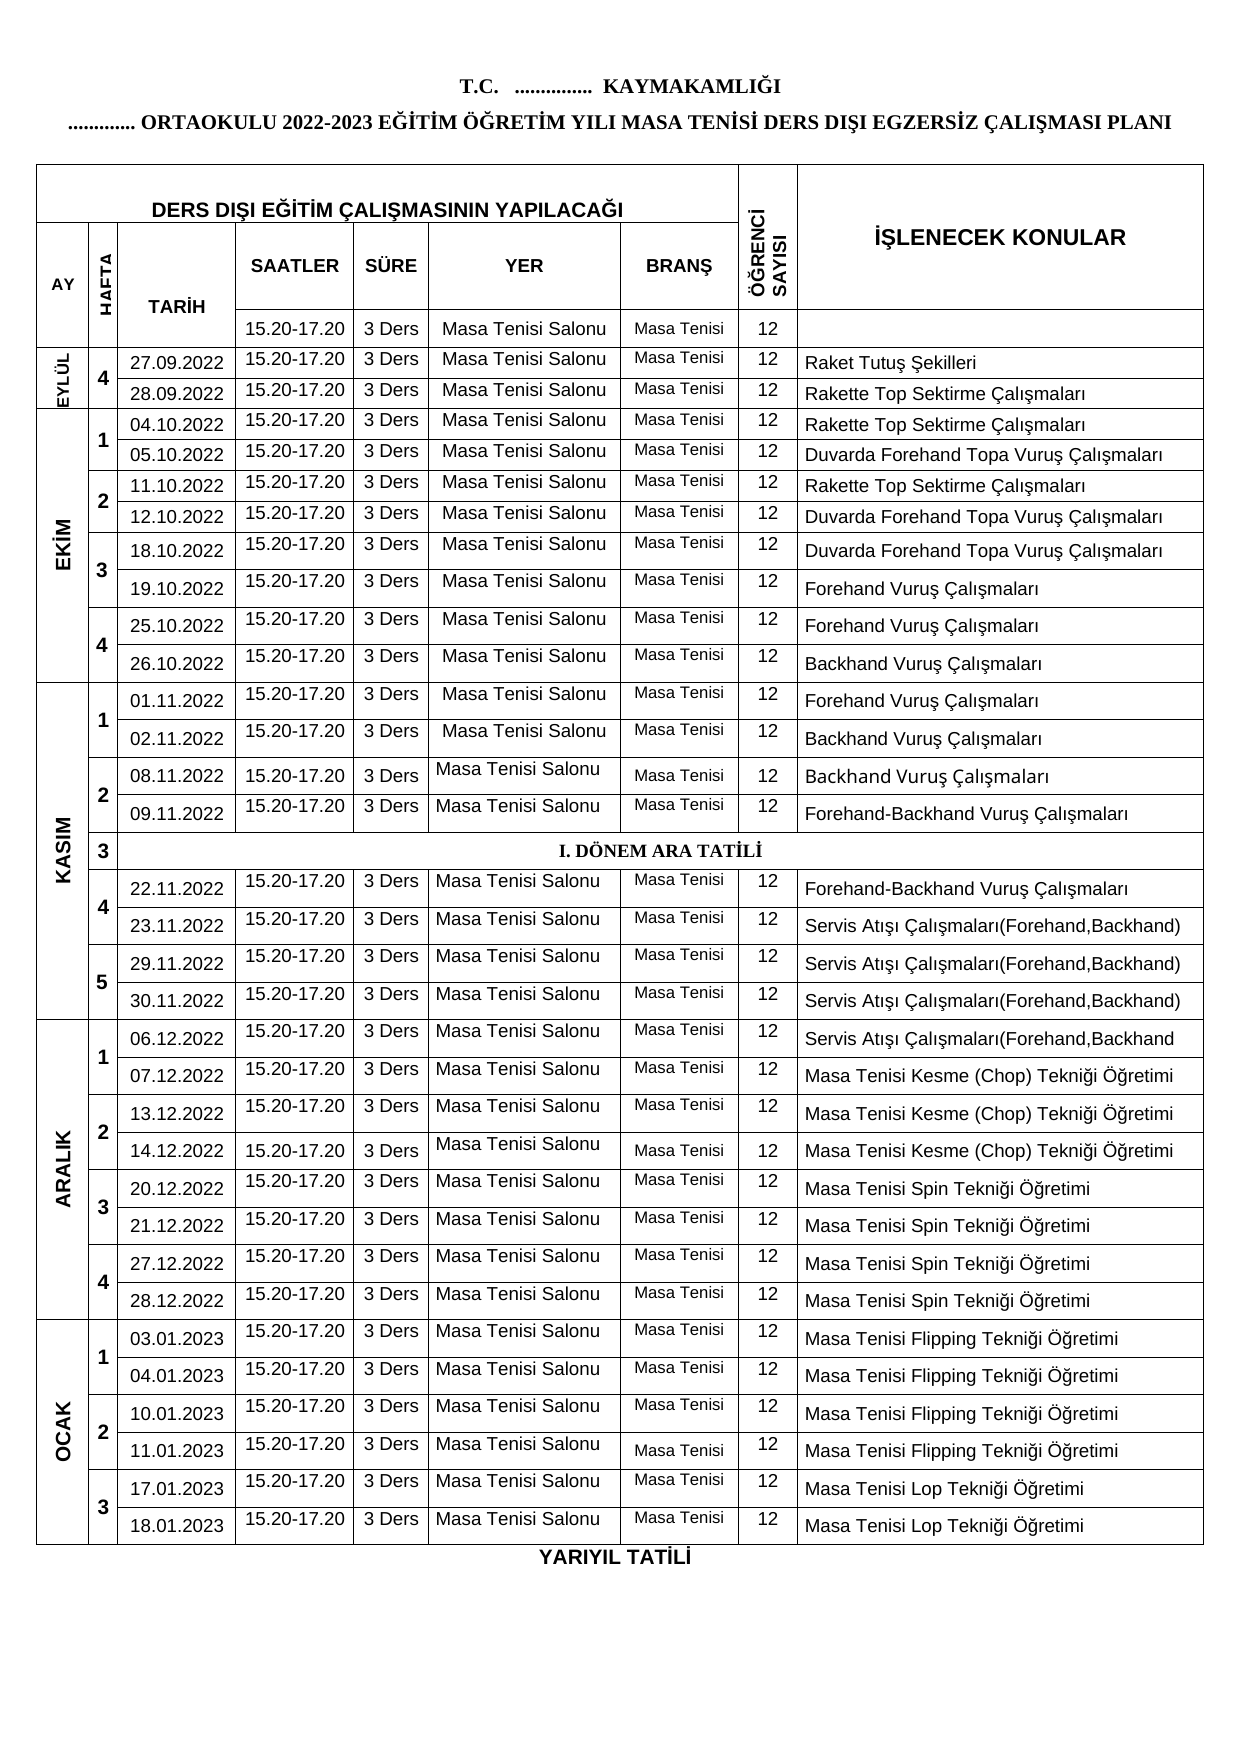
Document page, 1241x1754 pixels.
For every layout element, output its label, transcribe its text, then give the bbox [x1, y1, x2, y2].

table_cell ARALIK [37, 1020, 88, 1319]
table_cell Masa Tenisi Salonu [429, 645, 620, 682]
table_cell 15.20-17.20 [236, 440, 353, 470]
table_cell Masa Tenisi [621, 1283, 738, 1319]
table_cell Masa Tenisi Salonu [429, 720, 620, 757]
table_cell 3 Ders [354, 1208, 428, 1244]
table_cell 15.20-17.20 [236, 908, 353, 944]
table_cell 15.20-17.20 [236, 1283, 353, 1319]
table_cell 3 [89, 533, 117, 607]
table_cell 06.12.2022 [118, 1020, 235, 1057]
table_cell 15.20-17.20 [236, 683, 353, 719]
table_cell 15.20-17.20 [236, 795, 353, 832]
table_cell Masa Tenisi Salonu [429, 533, 620, 569]
table_cell 30.11.2022 [118, 983, 235, 1019]
table_cell Masa Tenisi Salonu [429, 471, 620, 501]
table_cell 12 [739, 758, 797, 794]
table_cell 12 [739, 1395, 797, 1432]
table_cell Forehand Vuruş Çalışmaları [798, 570, 1203, 607]
table_cell Masa Tenisi [621, 683, 738, 719]
table_cell 12 [739, 683, 797, 719]
table_cell 2 [89, 1095, 117, 1169]
table_cell Masa Tenisi [621, 1433, 738, 1469]
table_cell Masa Tenisi [621, 1508, 738, 1544]
table_cell 3 Ders [354, 1133, 428, 1169]
table_cell OCAK [37, 1320, 88, 1544]
table_cell 3 Ders [354, 1020, 428, 1057]
table_cell 04.10.2022 [118, 409, 235, 439]
table_cell 15.20-17.20 [236, 645, 353, 682]
table_cell Masa Tenisi [621, 608, 738, 644]
table_cell Masa Tenisi [621, 348, 738, 377]
table_cell 1 [89, 683, 117, 757]
table_cell Masa Tenisi [621, 1358, 738, 1394]
table_cell SÜRE [354, 223, 428, 309]
table_cell Backhand Vuruş Çalışmaları [798, 758, 1203, 794]
table_cell KASIM [37, 683, 88, 1019]
table_cell 25.10.2022 [118, 608, 235, 644]
table_cell 3 Ders [354, 1058, 428, 1094]
table_cell 3 Ders [354, 645, 428, 682]
table_cell 15.20-17.20 [236, 1245, 353, 1282]
table_cell 12 [739, 471, 797, 501]
table_cell Masa Tenisi Flipping Tekniği Öğretimi [798, 1358, 1203, 1394]
table_cell 3 Ders [354, 1095, 428, 1132]
table_cell Forehand Vuruş Çalışmaları [798, 608, 1203, 644]
table_cell 26.10.2022 [118, 645, 235, 682]
table_cell Masa Tenisi Salonu [429, 683, 620, 719]
table_cell 12 [739, 1320, 797, 1357]
table_cell 12 [739, 1470, 797, 1507]
table_header ÖĞRENCİ SAYISI [739, 165, 797, 309]
table_cell Masa Tenisi Salonu [429, 1283, 620, 1319]
table_cell Masa Tenisi Kesme (Chop) Tekniği Öğretimi [798, 1095, 1203, 1132]
table_cell Masa Tenisi Salonu [429, 570, 620, 607]
table_cell Masa Tenisi Salonu [429, 758, 620, 794]
table_cell 15.20-17.20 [236, 945, 353, 982]
table_cell 3 [89, 1170, 117, 1244]
table_cell Masa Tenisi Salonu [429, 310, 620, 347]
table_cell 12 [739, 870, 797, 907]
table_cell 11.01.2023 [118, 1433, 235, 1469]
table_cell YER [429, 223, 620, 309]
table_cell 4 [89, 1245, 117, 1319]
table_cell 12 [739, 645, 797, 682]
table_cell 15.20-17.20 [236, 1320, 353, 1357]
table_cell Masa Tenisi Spin Tekniği Öğretimi [798, 1245, 1203, 1282]
table_cell Masa Tenisi [621, 440, 738, 470]
table_cell Masa Tenisi Flipping Tekniği Öğretimi [798, 1433, 1203, 1469]
table_cell Duvarda Forehand Topa Vuruş Çalışmaları [798, 533, 1203, 569]
table_cell Masa Tenisi Salonu [429, 1320, 620, 1357]
table_cell Masa Tenisi Salonu [429, 1358, 620, 1394]
table_cell Masa Tenisi Salonu [429, 1095, 620, 1132]
table_cell 27.12.2022 [118, 1245, 235, 1282]
table_cell Servis Atışı Çalışmaları(Forehand,Backhand) [798, 983, 1203, 1019]
table_cell Masa Tenisi Salonu [429, 348, 620, 377]
table_cell I. DÖNEM ARA TATİLİ [118, 833, 1203, 869]
table_cell 20.12.2022 [118, 1170, 235, 1207]
table_cell 1 [89, 1320, 117, 1394]
table_cell 04.01.2023 [118, 1358, 235, 1394]
table_cell 12 [739, 379, 797, 408]
table_cell 12 [739, 908, 797, 944]
table_cell Masa Tenisi Salonu [429, 1170, 620, 1207]
table_cell 3 Ders [354, 1170, 428, 1207]
table_cell Masa Tenisi Salonu [429, 502, 620, 532]
table_cell 3 Ders [354, 1320, 428, 1357]
table_cell Masa Tenisi [621, 870, 738, 907]
table_cell 3 Ders [354, 1283, 428, 1319]
table_cell 18.01.2023 [118, 1508, 235, 1544]
table_cell 15.20-17.20 [236, 1470, 353, 1507]
table_cell HAFTA [89, 223, 117, 347]
table_cell 12 [739, 502, 797, 532]
table_cell Masa Tenisi [621, 1320, 738, 1357]
table_cell 19.10.2022 [118, 570, 235, 607]
table_cell 3 Ders [354, 758, 428, 794]
table_cell 12 [739, 795, 797, 832]
table_cell Masa Tenisi Salonu [429, 440, 620, 470]
table_cell 4 [89, 608, 117, 682]
table_cell 02.11.2022 [118, 720, 235, 757]
table_cell 15.20-17.20 [236, 1208, 353, 1244]
table_cell 12 [739, 1245, 797, 1282]
table_cell 12 [739, 720, 797, 757]
table_cell 3 [89, 833, 117, 869]
table_cell Masa Tenisi Lop Tekniği Öğretimi [798, 1470, 1203, 1507]
table_cell Masa Tenisi Salonu [429, 1133, 620, 1169]
table_cell 07.12.2022 [118, 1058, 235, 1094]
table_cell Masa Tenisi Salonu [429, 379, 620, 408]
table_cell 3 Ders [354, 471, 428, 501]
table_cell 3 Ders [354, 502, 428, 532]
table_cell Forehand-Backhand Vuruş Çalışmaları [798, 795, 1203, 832]
table_cell 12 [739, 1058, 797, 1094]
table_cell 3 Ders [354, 440, 428, 470]
table_cell 15.20-17.20 [236, 1433, 353, 1469]
table_cell Masa Tenisi [621, 720, 738, 757]
table_cell 15.20-17.20 [236, 608, 353, 644]
table_cell Masa Tenisi Salonu [429, 1208, 620, 1244]
table_cell Masa Tenisi [621, 795, 738, 832]
table_cell Servis Atışı Çalışmaları(Forehand,Backhand [798, 1020, 1203, 1057]
table_cell 03.01.2023 [118, 1320, 235, 1357]
table_cell Duvarda Forehand Topa Vuruş Çalışmaları [798, 440, 1203, 470]
table_cell SAATLER [236, 223, 353, 309]
table_cell 3 Ders [354, 533, 428, 569]
table_header İŞLENECEK KONULAR [798, 165, 1203, 309]
table_cell 1 [89, 409, 117, 470]
table_cell 15.20-17.20 [236, 1095, 353, 1132]
table_cell Masa Tenisi Kesme (Chop) Tekniği Öğretimi [798, 1058, 1203, 1094]
table_cell 1 [89, 1020, 117, 1094]
table_cell Masa Tenisi [621, 502, 738, 532]
table_cell 15.20-17.20 [236, 1508, 353, 1544]
table_cell 12 [739, 1208, 797, 1244]
table_cell Masa Tenisi [621, 645, 738, 682]
table_cell 3 Ders [354, 908, 428, 944]
table_cell 21.12.2022 [118, 1208, 235, 1244]
table_cell 15.20-17.20 [236, 409, 353, 439]
table_cell Masa Tenisi Salonu [429, 908, 620, 944]
table_cell Servis Atışı Çalışmaları(Forehand,Backhand) [798, 908, 1203, 944]
table_cell 12 [739, 1433, 797, 1469]
table_cell 29.11.2022 [118, 945, 235, 982]
table_cell 3 Ders [354, 1358, 428, 1394]
table_cell AY [37, 223, 88, 347]
table_cell 3 Ders [354, 1245, 428, 1282]
table_cell Masa Tenisi Salonu [429, 1245, 620, 1282]
table_cell 12 [739, 1508, 797, 1544]
table_cell Masa Tenisi [621, 1170, 738, 1207]
table_cell 3 Ders [354, 348, 428, 377]
table_cell Forehand-Backhand Vuruş Çalışmaları [798, 870, 1203, 907]
table_cell 12 [739, 440, 797, 470]
table_cell 10.01.2023 [118, 1395, 235, 1432]
table_cell Masa Tenisi Flipping Tekniği Öğretimi [798, 1395, 1203, 1432]
table_cell 15.20-17.20 [236, 348, 353, 377]
table_cell 28.12.2022 [118, 1283, 235, 1319]
table_cell 3 Ders [354, 720, 428, 757]
table_cell 12 [739, 310, 797, 347]
table_cell Masa Tenisi Salonu [429, 795, 620, 832]
table_cell Servis Atışı Çalışmaları(Forehand,Backhand) [798, 945, 1203, 982]
table_cell Backhand Vuruş Çalışmaları [798, 645, 1203, 682]
table_cell 23.11.2022 [118, 908, 235, 944]
table_cell 12 [739, 409, 797, 439]
table_cell 15.20-17.20 [236, 379, 353, 408]
table_cell 3 Ders [354, 310, 428, 347]
table_cell Masa Tenisi [621, 983, 738, 1019]
table_cell Duvarda Forehand Topa Vuruş Çalışmaları [798, 502, 1203, 532]
table_cell EYLÜL [37, 348, 88, 408]
table_cell 12 [739, 1133, 797, 1169]
table_cell 3 Ders [354, 795, 428, 832]
table_cell 15.20-17.20 [236, 471, 353, 501]
table_cell 08.11.2022 [118, 758, 235, 794]
table_cell 13.12.2022 [118, 1095, 235, 1132]
table_cell Raket Tutuş Şekilleri [798, 348, 1203, 377]
table_cell Masa Tenisi Salonu [429, 608, 620, 644]
table_cell 2 [89, 471, 117, 532]
table_cell 3 Ders [354, 1470, 428, 1507]
table_cell 2 [89, 758, 117, 832]
table_cell Forehand Vuruş Çalışmaları [798, 683, 1203, 719]
table_cell 3 Ders [354, 1508, 428, 1544]
table_cell 27.09.2022 [118, 348, 235, 377]
table_cell Masa Tenisi Salonu [429, 983, 620, 1019]
table_cell 3 Ders [354, 870, 428, 907]
table_cell Masa Tenisi [621, 758, 738, 794]
table_cell 15.20-17.20 [236, 1020, 353, 1057]
table_cell 14.12.2022 [118, 1133, 235, 1169]
table_cell Masa Tenisi [621, 1470, 738, 1507]
table_cell 12 [739, 348, 797, 377]
table_cell Masa Tenisi [621, 1095, 738, 1132]
table_cell Backhand Vuruş Çalışmaları [798, 720, 1203, 757]
table_cell Masa Tenisi Salonu [429, 945, 620, 982]
table_cell Rakette Top Sektirme Çalışmaları [798, 409, 1203, 439]
table_cell Masa Tenisi [621, 1208, 738, 1244]
table_cell 12 [739, 570, 797, 607]
table_cell 12 [739, 1020, 797, 1057]
table_cell 12.10.2022 [118, 502, 235, 532]
table_cell 15.20-17.20 [236, 720, 353, 757]
table_cell 15.20-17.20 [236, 502, 353, 532]
table_cell Masa Tenisi [621, 1058, 738, 1094]
table_cell 18.10.2022 [118, 533, 235, 569]
table_cell Masa Tenisi Salonu [429, 1470, 620, 1507]
table_cell Masa Tenisi [621, 570, 738, 607]
table_cell Masa Tenisi [621, 1020, 738, 1057]
table_cell 3 [89, 1470, 117, 1544]
table_cell Masa Tenisi Spin Tekniği Öğretimi [798, 1208, 1203, 1244]
table_cell 15.20-17.20 [236, 570, 353, 607]
table_cell Masa Tenisi [621, 1395, 738, 1432]
table_cell Rakette Top Sektirme Çalışmaları [798, 379, 1203, 408]
table_cell Masa Tenisi [621, 471, 738, 501]
table_cell Masa Tenisi [621, 908, 738, 944]
table_cell 12 [739, 983, 797, 1019]
table_cell 4 [89, 348, 117, 408]
table_cell Masa Tenisi Flipping Tekniği Öğretimi [798, 1320, 1203, 1357]
table_cell 01.11.2022 [118, 683, 235, 719]
table_cell 3 Ders [354, 983, 428, 1019]
table_cell BRANŞ [621, 223, 738, 309]
table_cell Masa Tenisi [621, 310, 738, 347]
table_cell Masa Tenisi Kesme (Chop) Tekniği Öğretimi [798, 1133, 1203, 1169]
table_cell Masa Tenisi [621, 1133, 738, 1169]
table_cell YARIYIL TATİLİ [37, 1545, 1203, 1603]
table_cell [798, 310, 1203, 347]
table_cell Masa Tenisi Lop Tekniği Öğretimi [798, 1508, 1203, 1544]
table_cell 3 Ders [354, 1433, 428, 1469]
table_cell 09.11.2022 [118, 795, 235, 832]
table_cell Masa Tenisi Spin Tekniği Öğretimi [798, 1170, 1203, 1207]
table_cell 3 Ders [354, 608, 428, 644]
table_cell 15.20-17.20 [236, 533, 353, 569]
table_cell 5 [89, 945, 117, 1019]
table_cell Masa Tenisi Salonu [429, 870, 620, 907]
table_cell 11.10.2022 [118, 471, 235, 501]
table_cell 15.20-17.20 [236, 1170, 353, 1207]
table_cell Masa Tenisi Salonu [429, 1395, 620, 1432]
table_cell 3 Ders [354, 683, 428, 719]
table_cell Masa Tenisi [621, 409, 738, 439]
table_cell Masa Tenisi [621, 533, 738, 569]
table_cell 15.20-17.20 [236, 983, 353, 1019]
table_cell 3 Ders [354, 1395, 428, 1432]
table_cell Masa Tenisi Salonu [429, 1433, 620, 1469]
table_cell 15.20-17.20 [236, 1058, 353, 1094]
table_cell Masa Tenisi [621, 945, 738, 982]
table_cell 15.20-17.20 [236, 310, 353, 347]
table_cell 15.20-17.20 [236, 758, 353, 794]
table_cell Masa Tenisi Spin Tekniği Öğretimi [798, 1283, 1203, 1319]
table_cell EKİM [37, 409, 88, 682]
table_cell 3 Ders [354, 409, 428, 439]
table_cell 12 [739, 1283, 797, 1319]
table_cell 12 [739, 1095, 797, 1132]
table_cell 12 [739, 1170, 797, 1207]
table_cell 2 [89, 1395, 117, 1469]
table_cell Masa Tenisi [621, 1245, 738, 1282]
table_header DERS DIŞI EĞİTİM ÇALIŞMASININ YAPILACAĞI [37, 165, 738, 222]
table_cell Masa Tenisi Salonu [429, 409, 620, 439]
table_cell 15.20-17.20 [236, 1395, 353, 1432]
table_cell Masa Tenisi Salonu [429, 1020, 620, 1057]
table_cell 17.01.2023 [118, 1470, 235, 1507]
table_cell Masa Tenisi Salonu [429, 1508, 620, 1544]
table_cell 4 [89, 870, 117, 944]
table_cell 15.20-17.20 [236, 1133, 353, 1169]
table_cell Masa Tenisi Salonu [429, 1058, 620, 1094]
table_cell 05.10.2022 [118, 440, 235, 470]
table_cell 12 [739, 533, 797, 569]
table_cell 12 [739, 608, 797, 644]
table_cell 12 [739, 945, 797, 982]
table_cell 12 [739, 1358, 797, 1394]
table_cell TARİH [118, 223, 235, 347]
table_cell 3 Ders [354, 379, 428, 408]
table_cell 15.20-17.20 [236, 870, 353, 907]
table_cell 22.11.2022 [118, 870, 235, 907]
table_cell 3 Ders [354, 570, 428, 607]
table_cell Masa Tenisi [621, 379, 738, 408]
table_cell 3 Ders [354, 945, 428, 982]
table_cell Rakette Top Sektirme Çalışmaları [798, 471, 1203, 501]
table_cell 15.20-17.20 [236, 1358, 353, 1394]
table_cell 28.09.2022 [118, 379, 235, 408]
